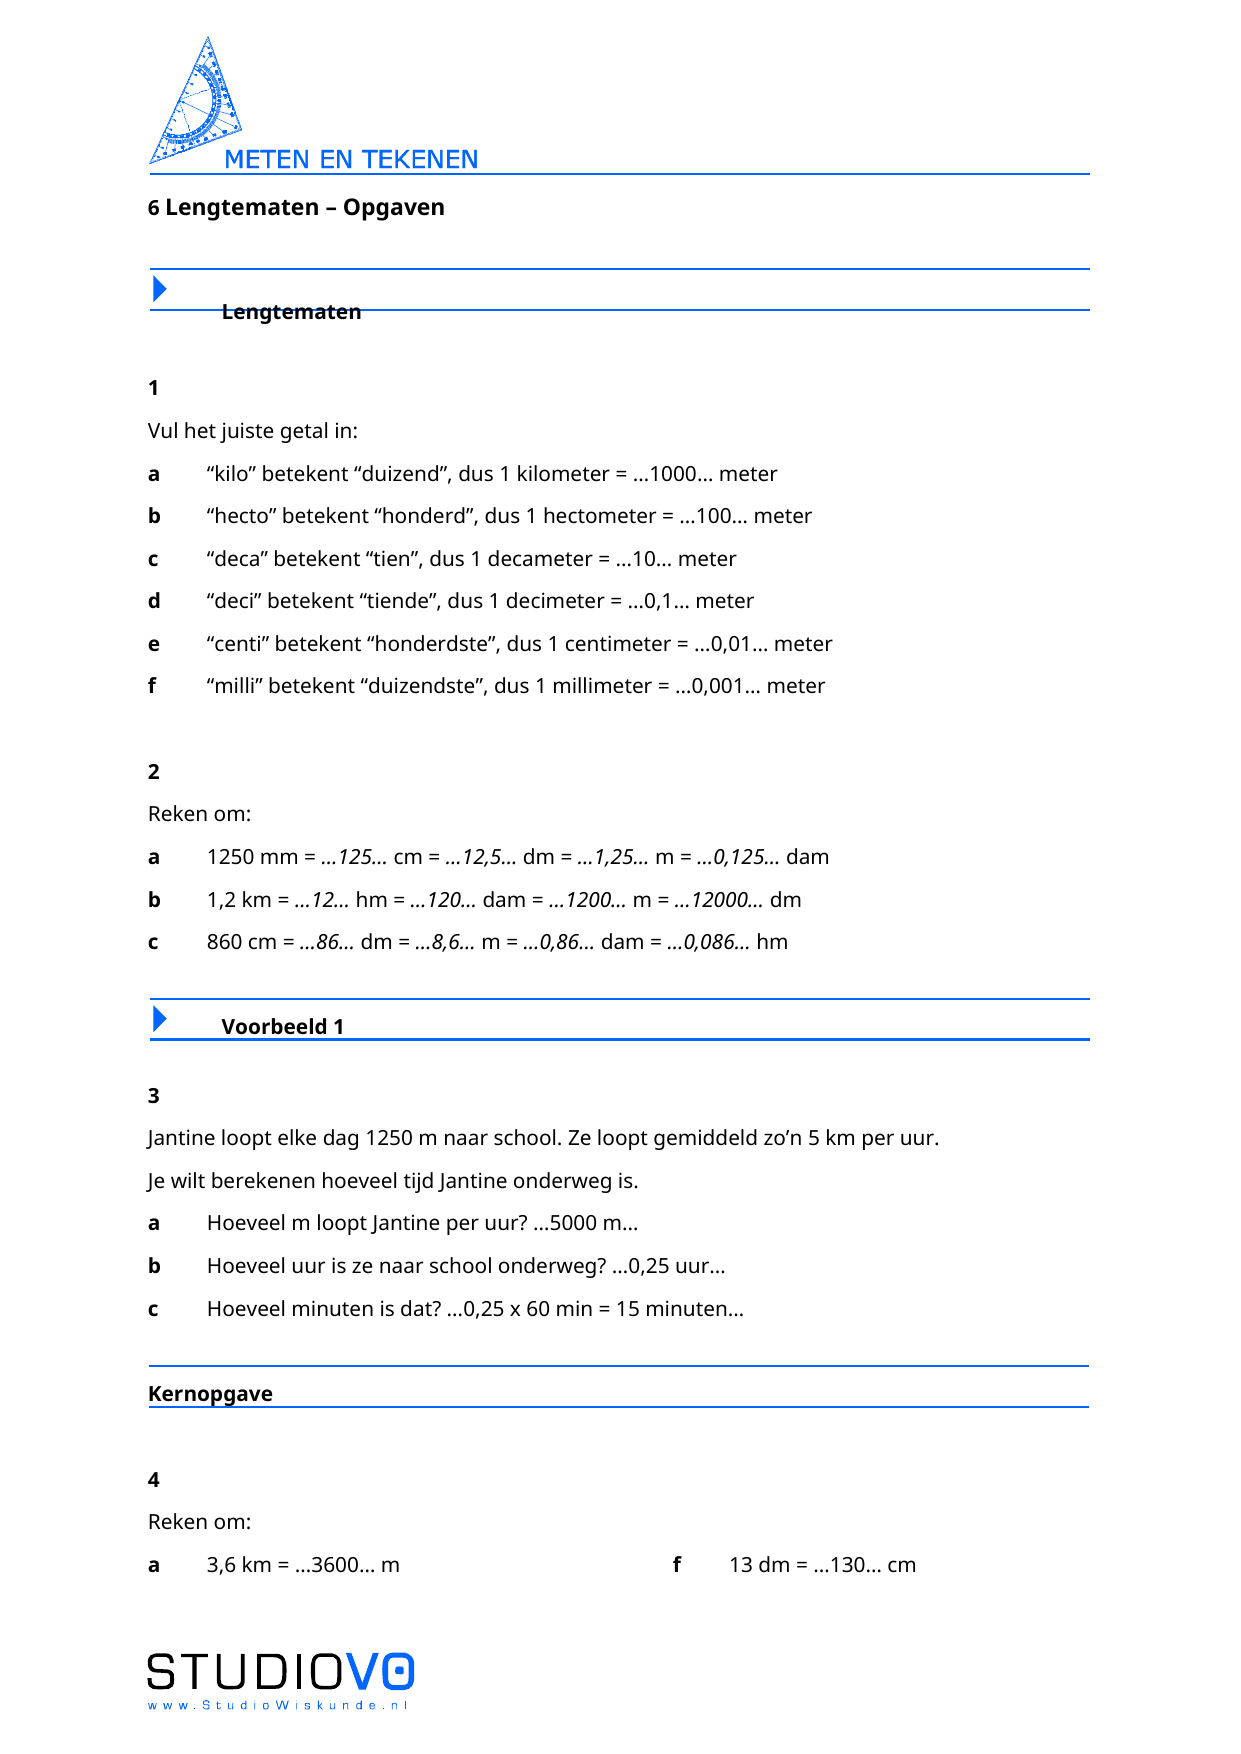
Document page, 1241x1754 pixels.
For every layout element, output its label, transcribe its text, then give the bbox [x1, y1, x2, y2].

text Kernopgave [148, 1379, 1093, 1408]
text Lengtematen [221, 280, 1093, 325]
text Reken om: [148, 799, 1093, 828]
text Je wilt berekenen hoeveel tijd Jantine onderweg is. [148, 1166, 1093, 1194]
list 3,6 km = …3600… m f 13 dm = …130… cm [148, 1550, 1093, 1578]
text 4 [148, 1465, 1093, 1493]
text 3 [148, 1081, 1093, 1109]
list “deci” betekent “tiende”, dus 1 decimeter = …0,1… meter [148, 586, 1093, 615]
text 2 [148, 757, 1093, 785]
text Jantine loopt elke dag 1250 m naar school. Ze loopt gemiddeld zo’n 5 km per uur. [148, 1123, 1093, 1152]
text Vul het juiste getal in: [148, 416, 1093, 444]
list “hecto” betekent “honderd”, dus 1 hectometer = …100… meter [148, 501, 1093, 530]
text Voorbeeld 1 [148, 1012, 1093, 1041]
list “centi” betekent “honderdste”, dus 1 centimeter = …0,01… meter [148, 629, 1093, 657]
list 1,2 km = …12… hm = …120… dam = …1200… m = …12000… dm [148, 885, 1093, 913]
list “deca” betekent “tien”, dus 1 decameter = …10… meter [148, 544, 1093, 572]
list Hoeveel minuten is dat? …0,25 x 60 min = 15 minuten… [148, 1294, 1093, 1322]
list 1250 mm = …125… cm = …12,5… dm = …1,25… m = …0,125… dam [148, 842, 1093, 871]
text 1 [148, 373, 1093, 402]
list 860 cm = …86… dm = …8,6… m = …0,86… dam = …0,086… hm [148, 927, 1093, 956]
text 6 Lengtematen – Opgaven [148, 191, 1093, 222]
list “kilo” betekent “duizend”, dus 1 kilometer = …1000… meter [148, 459, 1093, 487]
text Reken om: [148, 1507, 1093, 1536]
list “milli” betekent “duizendste”, dus 1 millimeter = …0,001… meter [148, 672, 1093, 700]
list Hoeveel m loopt Jantine per uur? …5000 m… [148, 1208, 1093, 1237]
list Hoeveel uur is ze naar school onderweg? …0,25 uur… [148, 1251, 1093, 1279]
